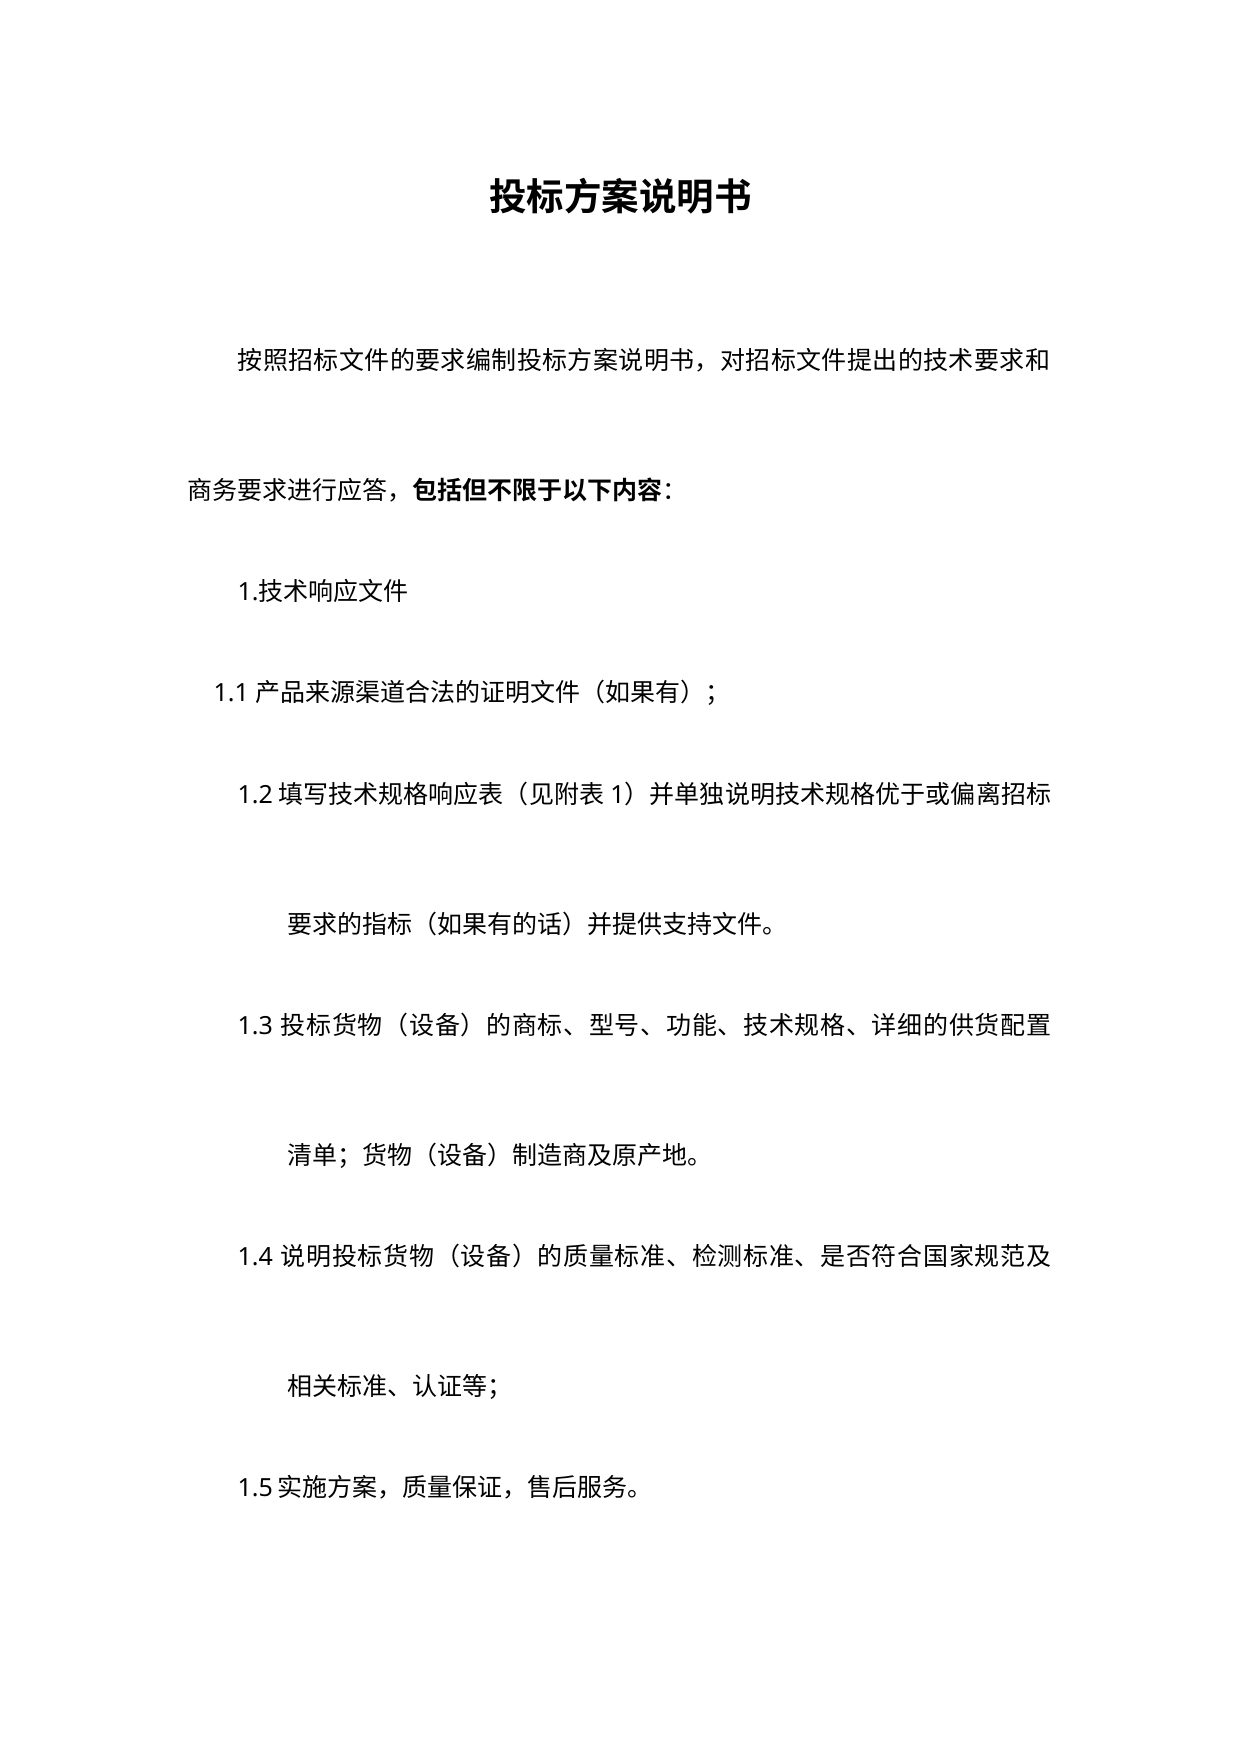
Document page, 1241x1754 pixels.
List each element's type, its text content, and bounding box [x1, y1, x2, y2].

text 1.5实施方案，质量保证，售后服务。 [237, 1453, 1053, 1518]
text 1.3 投标货物（设备）的商标、型号、功能、技术规格、详细的供货配置清单；货物（设备）制造商及原产地。 [237, 991, 1053, 1186]
text 按照招标文件的要求编制投标方案说明书，对招标文件提出的技术要求和商务要求进行应答，包括但不限于以下内容： [187, 326, 1053, 521]
text 1.1 产品来源渠道合法的证明文件（如果有）； [187, 658, 1053, 723]
text 1.4 说明投标货物（设备）的质量标准、检测标准、是否符合国家规范及相关标准、认证等； [237, 1222, 1053, 1417]
text 投标方案说明书 [187, 162, 1053, 227]
text 1.技术响应文件 [187, 557, 1053, 622]
text 1.2填写技术规格响应表（见附表1）并单独说明技术规格优于或偏离招标要求的指标（如果有的话）并提供支持文件。 [237, 760, 1053, 955]
